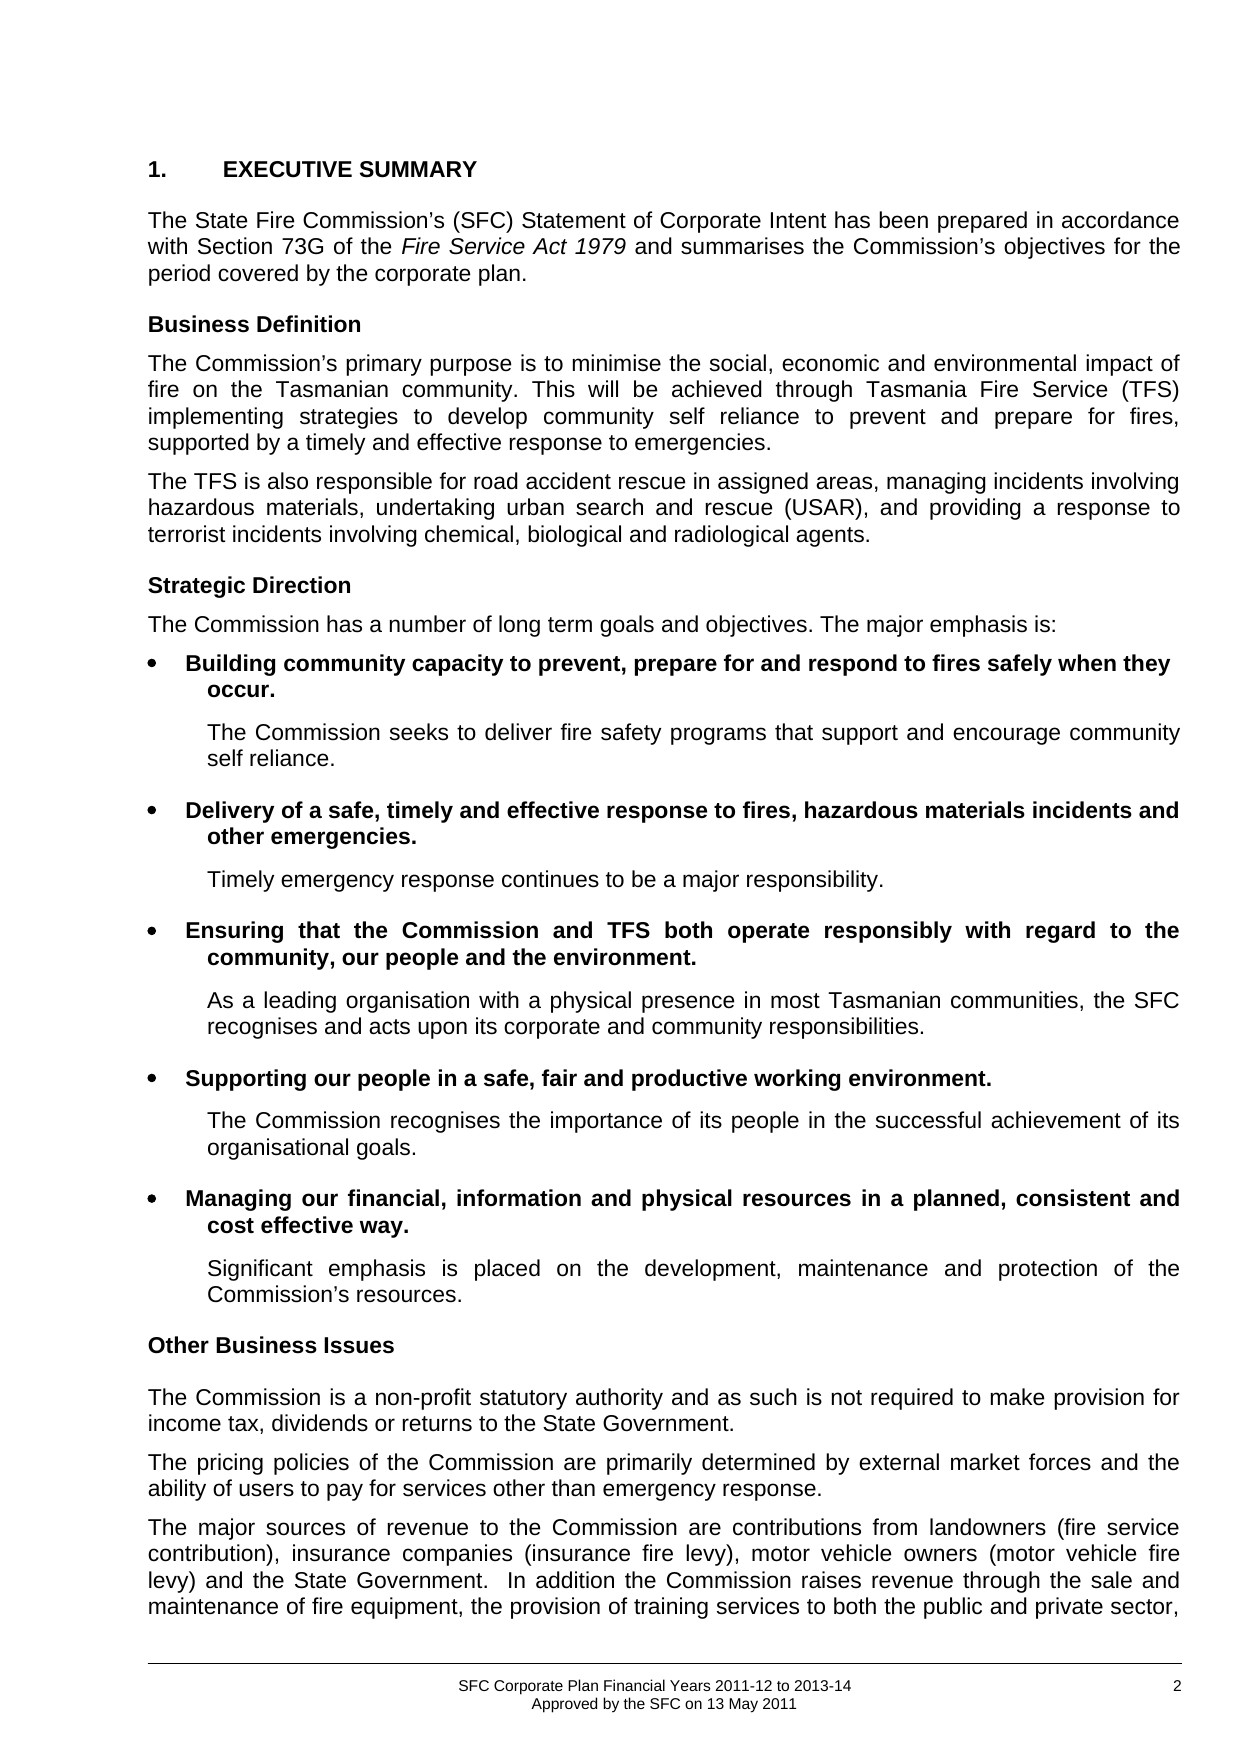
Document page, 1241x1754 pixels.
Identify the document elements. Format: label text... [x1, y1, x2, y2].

list Managing our financial, information and physical resources in a planned, consistent and cost effective way. [148, 1185, 1181, 1238]
subtitle 1. EXECUTIVE SUMMARY [148, 156, 1181, 182]
list As a leading organisation with a physical presence in most Tasmanian communities, the recognises and acts upon its corporate and community responsibilities. [207, 987, 1181, 1039]
text The State Fire Commission’s () Statement of Corporate Intent has been prepared in accordance with Section 73G of the Fire Service Act 1979 and summarises the Commission’s objectives for the period covered by the corporate plan. [148, 207, 1181, 286]
list Significant emphasis is placed on the development, maintenance and protection of the Commission’s resources. [207, 1254, 1181, 1307]
text The pricing policies of the Commission are primarily determined by external market forces and the ability of users to pay for services other than emergency response. [148, 1449, 1181, 1502]
text The is also responsible for road accident rescue in assigned areas, managing incidents involving hazardous materials, undertaking urban search and rescue (USAR), and providing a response to terrorist incidents involving chemical, biological and radiological agents. [148, 468, 1181, 547]
text The Commission’s primary purpose is to minimise the social, economic and environmental impact of fire on the Tasmanian community. This will be achieved through Tasmania Fire Service () implementing strategies to develop community self reliance to prevent and prepare for fires, supported by a timely and effective response to emergencies. [148, 350, 1181, 455]
list The Commission seeks to deliver fire safety programs that support and encourage community self reliance. [148, 719, 1181, 772]
list Delivery of a safe, timely and effective response to fires, hazardous materials incidents and other emergencies. [148, 797, 1181, 849]
list Building community capacity to prevent, prepare for and respond to fires safely when they occur. [148, 649, 1181, 702]
text The Commission has a number of long term goals and objectives. The major emphasis is: [148, 611, 1181, 637]
list Ensuring that the Commission and both operate responsibly with regard to the community, our people and the environment. [148, 917, 1181, 970]
list The Commission recognises the importance of its people in the successful achievement of its organisational goals. [148, 1107, 1181, 1160]
list Timely emergency response continues to be a major responsibility. [207, 866, 1181, 892]
text Other Business Issues [148, 1332, 1181, 1359]
subtitle Strategic Direction [148, 572, 1181, 598]
subtitle Business Definition [148, 311, 1181, 337]
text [148, 1514, 1181, 1619]
text The Commission is a non-profit statutory authority and as such is not required to make provision for income tax, dividends or returns to the State Government. [148, 1384, 1181, 1436]
list Supporting our people in a safe, fair and productive working environment. [148, 1064, 1181, 1091]
